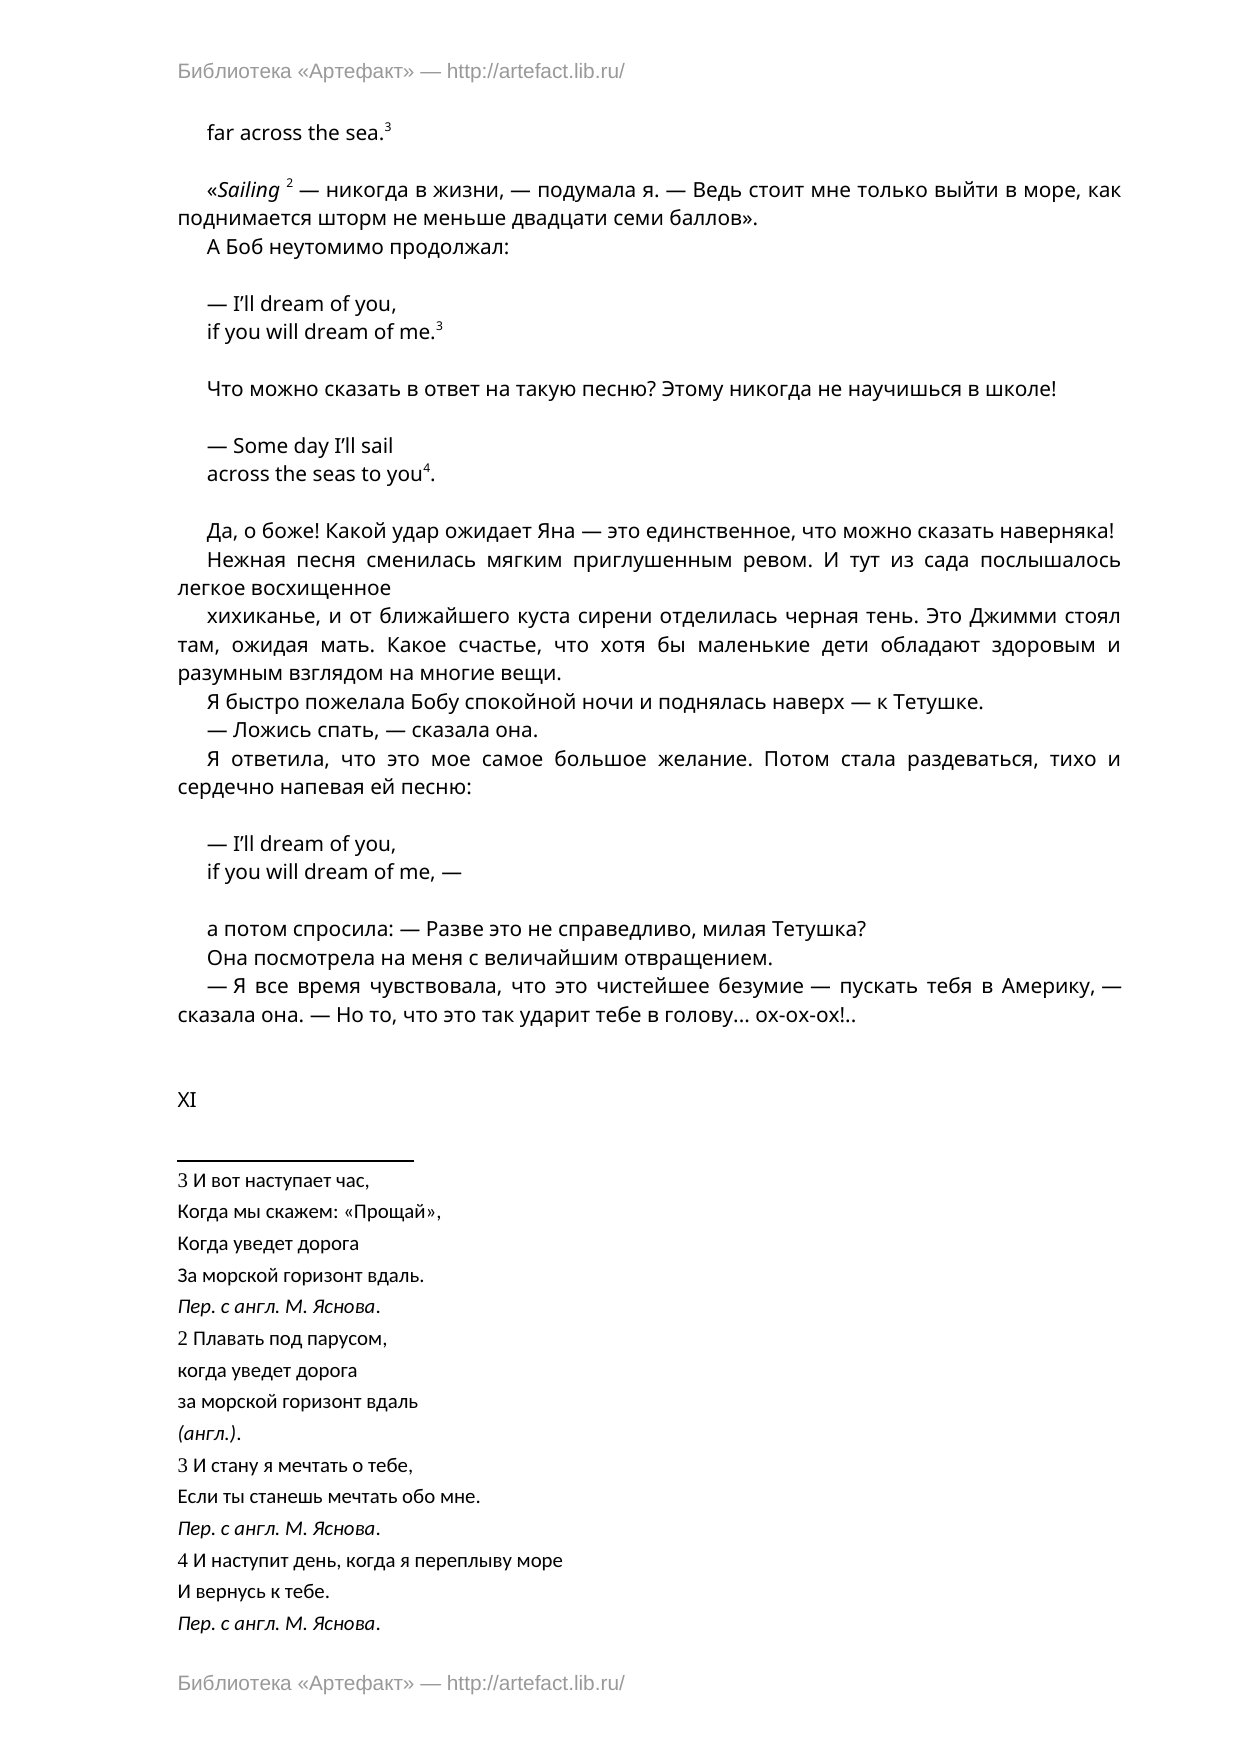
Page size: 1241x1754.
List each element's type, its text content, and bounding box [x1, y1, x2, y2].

text — I’ll dream of you, [177, 289, 1122, 317]
text Я быстро пожелала Бобу спокойной ночи и поднялась наверх — к Тетушке. [177, 687, 1122, 715]
text Что можно сказать в ответ на такую песню? Этому никогда не научишься в школе! [177, 374, 1122, 402]
text across the seas to you. [177, 459, 1122, 488]
text Да, о боже! Какой удар ожидает Яна — это единственное, что можно сказать наверняка! [177, 516, 1122, 545]
text Она посмотрела на меня с величайшим отвращением. [177, 943, 1122, 971]
text хихиканье, и от ближайшего куста сирени отделилась черная тень. Это Джимми стоял там, ожидая мать. Какое счастье, что хотя бы маленькие дети обладают здоровым и разумным взглядом на многие вещи. [177, 602, 1122, 687]
text Нежная песня сменилась мягким приглушенным ревом. И тут из сада послышалось легкое восхищенное [177, 545, 1122, 602]
text — Я все время чувствовала, что это чистейшее безумие — пускать тебя в Америку, — сказала она. — Но то, что это так ударит тебе в голову... ох-ох-ох!.. [177, 971, 1122, 1028]
text Я ответила, что это мое самое большое желание. Потом стала раздеваться, тихо и сердечно напевая ей песню: [177, 744, 1122, 801]
subtitle XI [177, 1085, 1122, 1113]
text — Ложись спать, — сказала она. [177, 715, 1122, 744]
text — I’ll dream of you, [177, 829, 1122, 857]
text if you will dream of me. [177, 317, 1122, 346]
text far across the sea. [177, 118, 1122, 147]
text if you will dream of me, — [177, 857, 1122, 886]
text а потом спросила: — Разве это не справедливо, милая Тетушка? [177, 914, 1122, 943]
text — Some day I’ll sail [177, 431, 1122, 459]
text «Sailing — никогда в жизни, — подумала я. — Ведь стоит мне только выйти в море, как поднимается шторм не меньше двадцати семи баллов». [177, 175, 1122, 232]
text А Боб неутомимо продолжал: [177, 232, 1122, 260]
